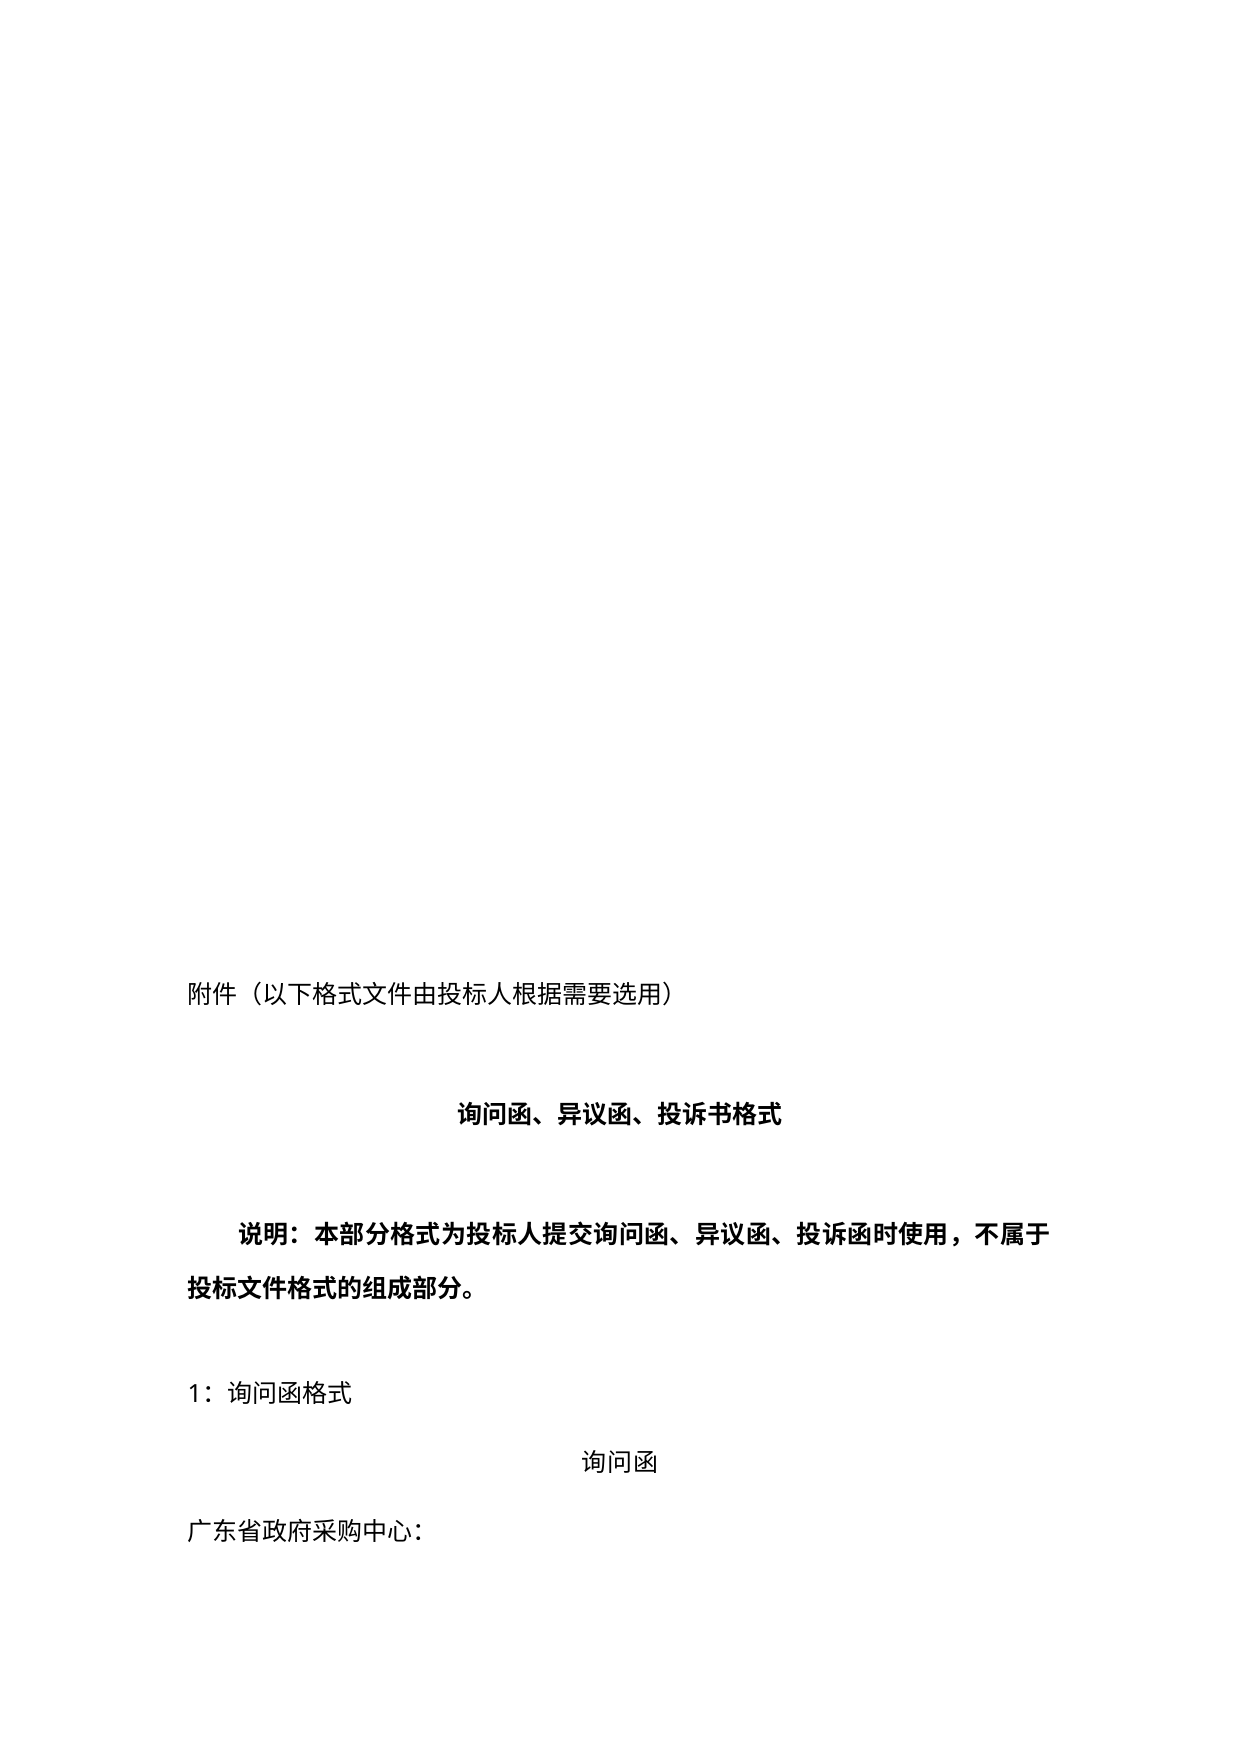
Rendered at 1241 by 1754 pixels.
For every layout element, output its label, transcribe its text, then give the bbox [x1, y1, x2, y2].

text 询问函 [187, 1428, 1053, 1493]
text 1：询问函格式 [187, 1374, 1053, 1410]
text 询问函、异议函、投诉书格式 [187, 1080, 1053, 1145]
text 广东省政府采购中心： [187, 1511, 1053, 1548]
text 附件（以下格式文件由投标人根据需要选用） [187, 974, 1053, 1011]
text 说明：本部分格式为投标人提交询问函、异议函、投诉函时使用，不属于投标文件格式的组成部分。 [187, 1214, 1053, 1305]
